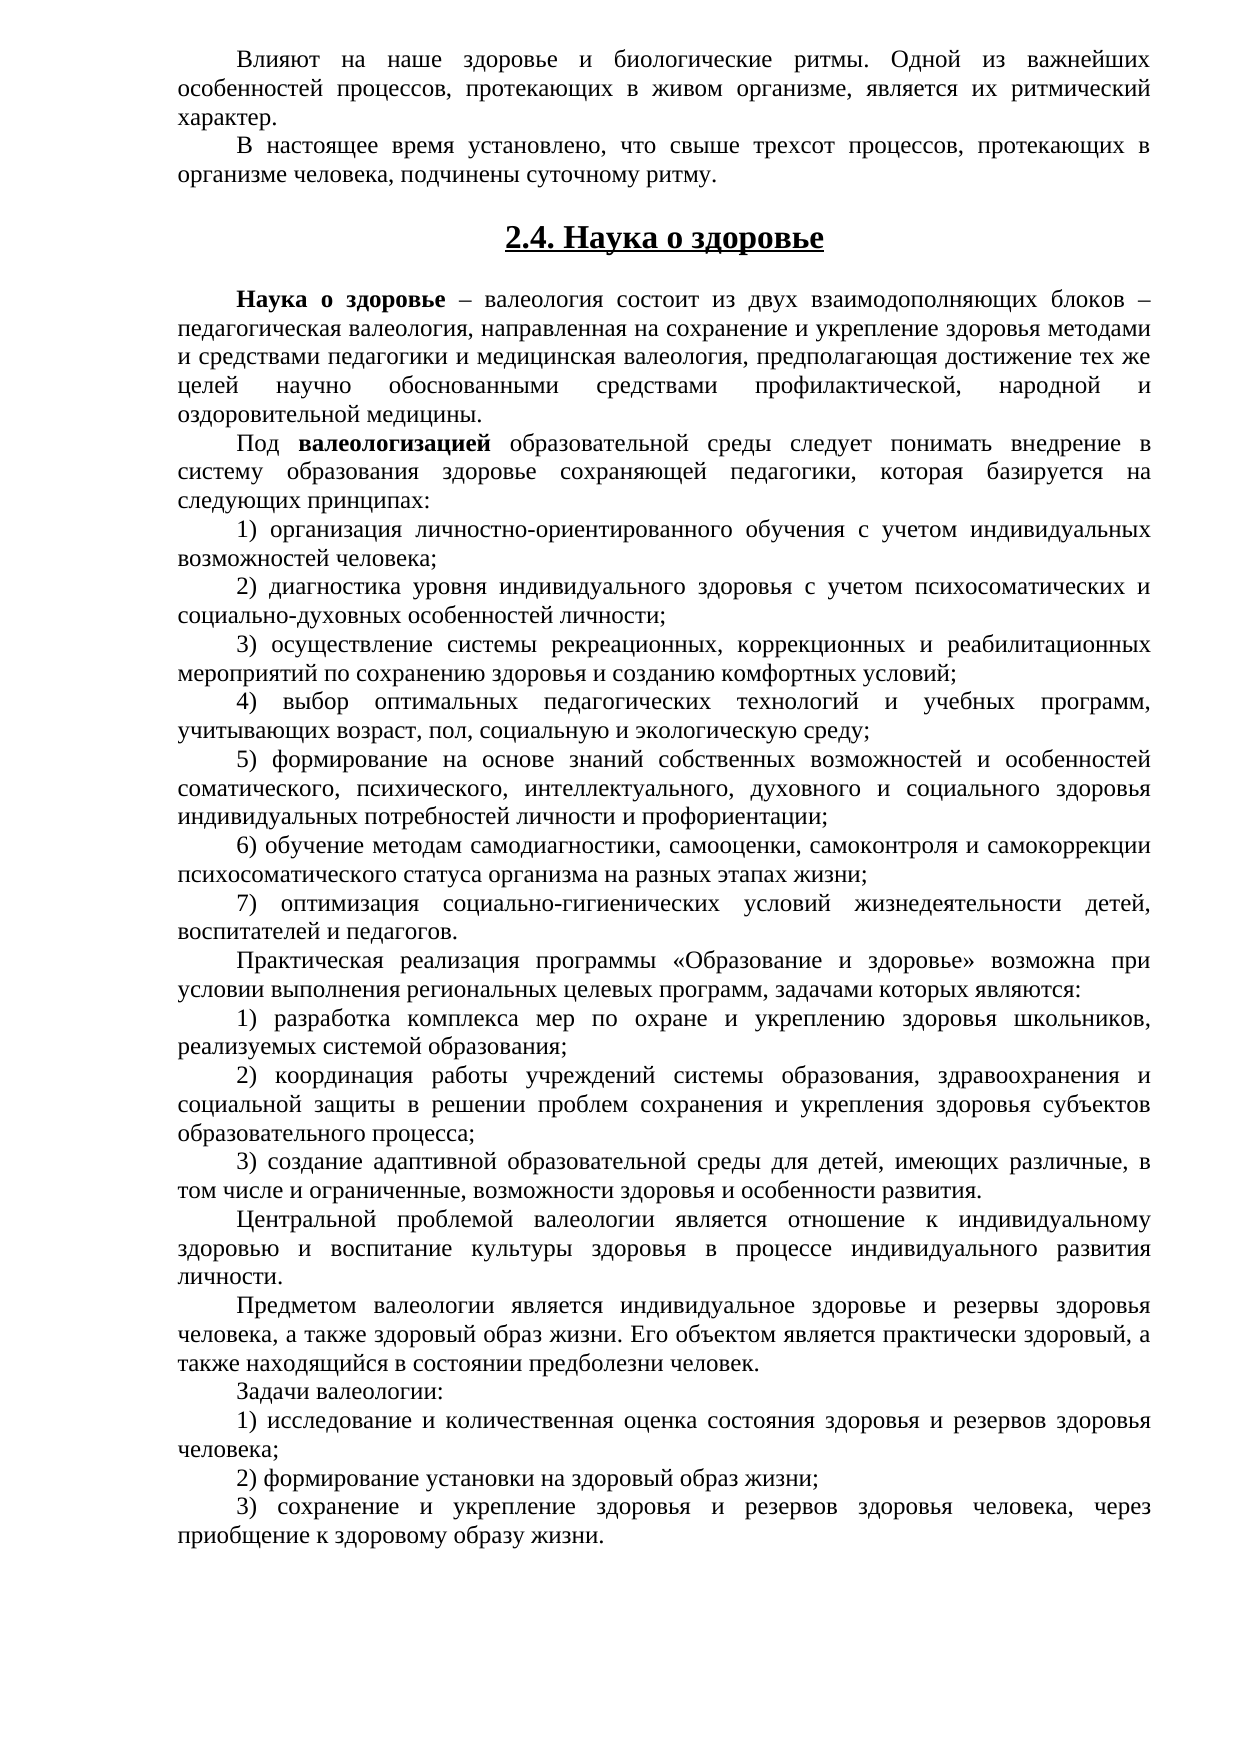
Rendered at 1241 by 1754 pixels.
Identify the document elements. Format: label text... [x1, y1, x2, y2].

text Под валеологизацией образовательной среды следует понимать внедрение в систему образования здоровье сохраняющей педагогики, которая базируется на следующих принципах: [177, 428, 1152, 514]
text 4) выбор оптимальных педагогических технологий и учебных программ, учитывающих возраст, пол, социальную и экологическую среду; [177, 686, 1152, 744]
text Задачи валеологии: [177, 1376, 1152, 1405]
text Предметом валеологии является индивидуальное здоровье и резервы здоровья человека, а также здоровый образ жизни. Его объектом является практически здоровый, а также находящийся в состоянии предболезни человек. [177, 1290, 1152, 1376]
text 5) формирование на основе знаний собственных возможностей и особенностей соматического, психического, интеллектуального, духовного и социального здоровья индивидуальных потребностей личности и профориентации; [177, 744, 1152, 830]
text 1) организация личностно-ориентированного обучения с учетом индивидуальных возможностей человека; [177, 514, 1152, 571]
text 2) формирование установки на здоровый образ жизни; [177, 1463, 1152, 1491]
text 1) разработка комплекса мер по охране и укреплению здоровья школьников, реализуемых системой образования; [177, 1003, 1152, 1060]
text Центральной проблемой валеологии является отношение к индивидуальному здоровью и воспитание культуры здоровья в процессе индивидуального развития личности. [177, 1204, 1152, 1290]
text В настоящее время установлено, что свыше трехсот процессов, протекающих в организме человека, подчинены суточному ритму. [177, 131, 1152, 188]
text Практическая реализация программы «Образование и здоровье» возможна при условии выполнения региональных целевых программ, задачами которых являются: [177, 945, 1152, 1003]
text 2) координация работы учреждений системы образования, здравоохранения и социальной защиты в решении проблем сохранения и укрепления здоровья субъектов образовательного процесса; [177, 1060, 1152, 1146]
text 7) оптимизация социально-гигиенических условий жизнедеятельности детей, воспитателей и педагогов. [177, 888, 1152, 945]
text 3) создание адаптивной образовательной среды для детей, имеющих различные, в том числе и ограниченные, возможности здоровья и особенности развития. [177, 1146, 1152, 1204]
text 6) обучение методам самодиагностики, самооценки, самоконтроля и самокоррекции психосоматического статуса организма на разных этапах жизни; [177, 830, 1152, 888]
text 3) осуществление системы рекреационных, коррекционных и реабилитационных мероприятий по сохранению здоровья и созданию комфортных условий; [177, 629, 1152, 686]
text 2.4. Наука о здоровье [177, 217, 1152, 255]
text Влияют на наше здоровье и биологические ритмы. Одной из важнейших особенностей процессов, протекающих в живом организме, является их ритмический характер. [177, 44, 1152, 131]
text 3) сохранение и укрепление здоровья и резервов здоровья человека, через приобщение к здоровому образу жизни. [177, 1491, 1152, 1549]
text 2) диагностика уровня индивидуального здоровья с учетом психосоматических и социально-духовных особенностей личности; [177, 571, 1152, 629]
text 1) исследование и количественная оценка состояния здоровья и резервов здоровья человека; [177, 1405, 1152, 1463]
text Наука о здоровье – валеология состоит из двух взаимодополняющих блоков – педагогическая валеология, направленная на сохранение и укрепление здоровья методами и средствами педагогики и медицинская валеология, предполагающая достижение тех же целей научно обоснованными средствами профилактической, народной и оздоровительной медицины. [177, 284, 1152, 428]
